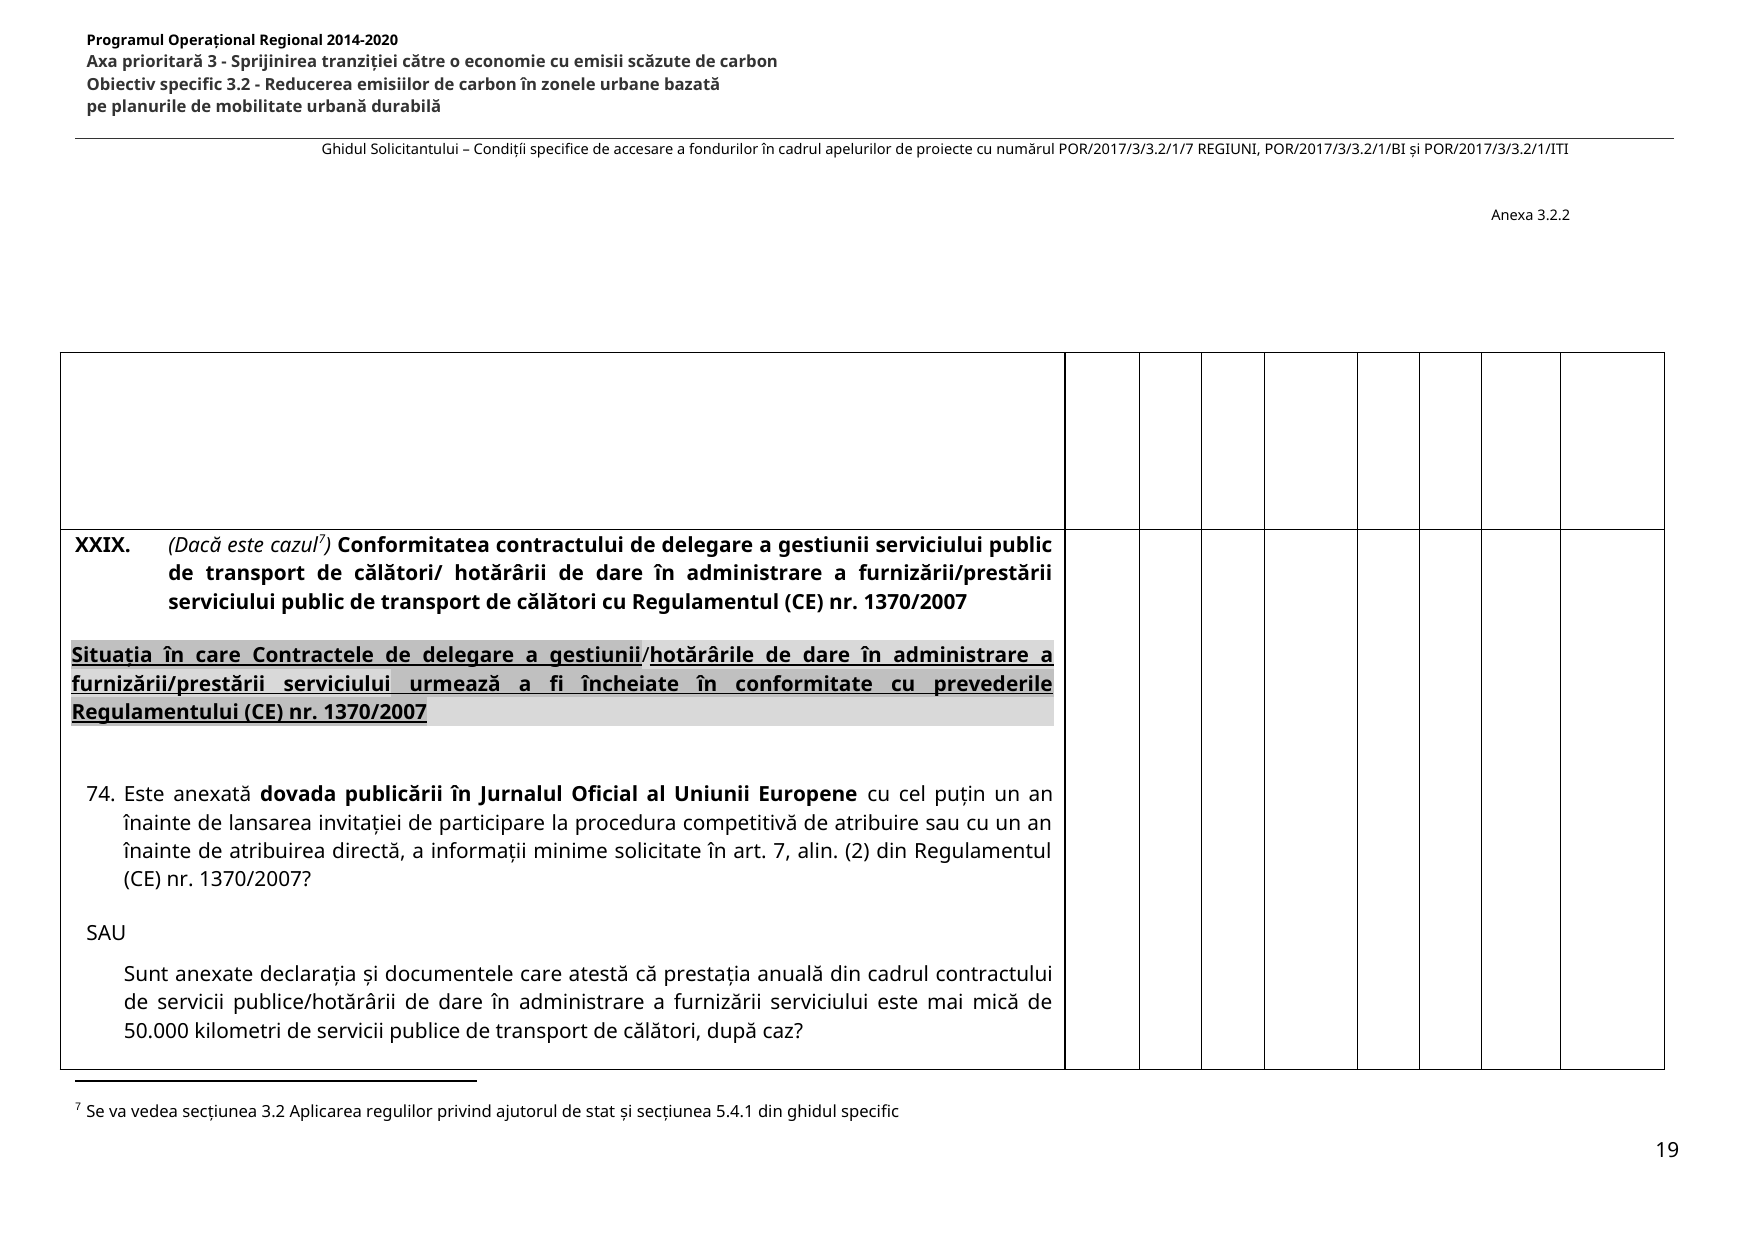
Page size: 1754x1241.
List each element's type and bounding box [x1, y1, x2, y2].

table_cell [61, 530, 1064, 1069]
table_cell [61, 353, 1064, 529]
table_cell [1066, 353, 1139, 529]
table_cell [1420, 530, 1481, 1069]
table_cell [1482, 353, 1560, 529]
table_cell [1482, 530, 1560, 1069]
table_cell [1140, 530, 1201, 1069]
table_cell [1561, 530, 1664, 1069]
table_cell [1265, 353, 1357, 529]
table_cell [1202, 530, 1264, 1069]
table_cell [1066, 530, 1139, 1069]
table_cell [1358, 530, 1419, 1069]
table_cell [1561, 353, 1664, 529]
table_cell [1358, 353, 1419, 529]
table_cell [1140, 353, 1201, 529]
table_cell [1420, 353, 1481, 529]
table_cell [1202, 353, 1264, 529]
table_cell [1265, 530, 1357, 1069]
